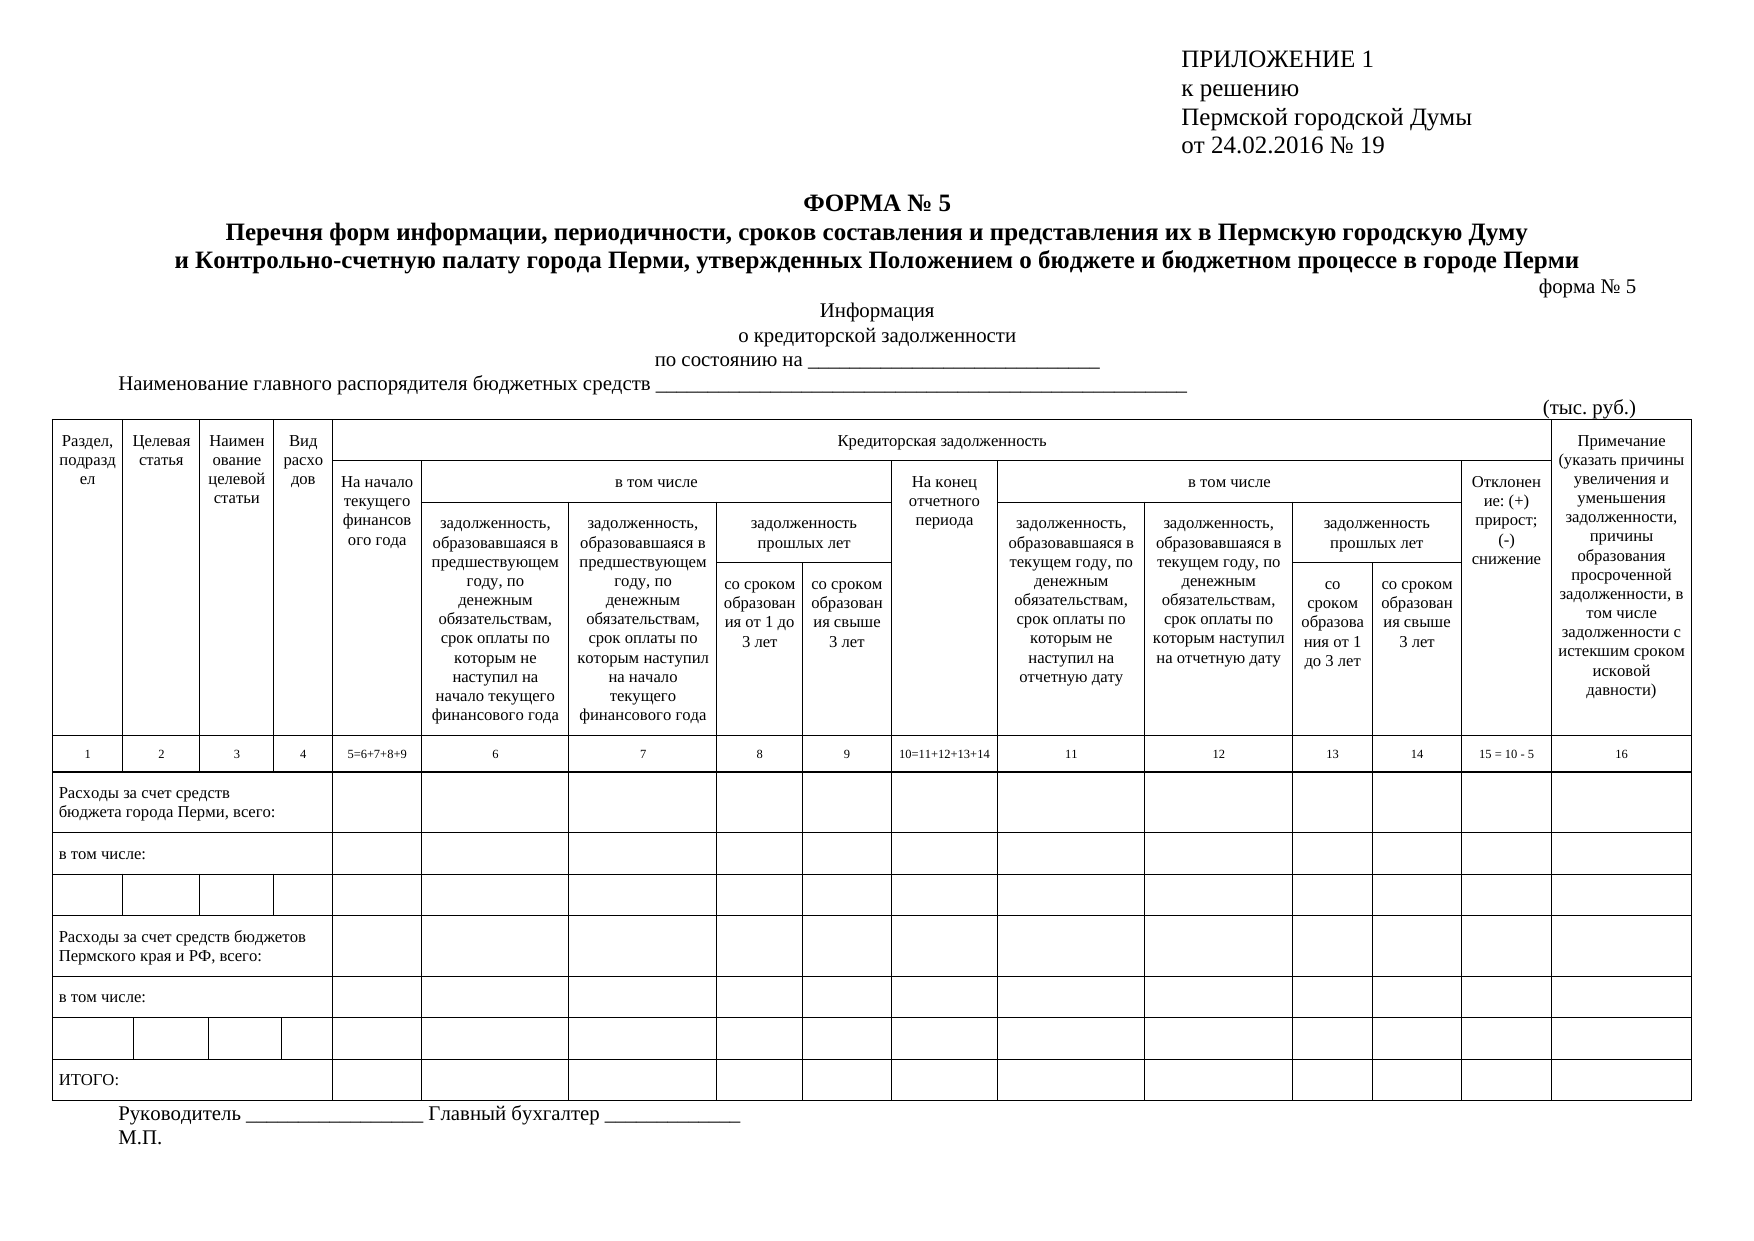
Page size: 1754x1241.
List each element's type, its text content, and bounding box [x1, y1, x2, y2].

table_cell 6 [422, 736, 568, 771]
text от 24.02.2016 № 19 [1181, 131, 1639, 159]
table_cell задолженность, образовавшаяся в текущем году, по денежным обязательствам, срок оплаты по которым наступил на отчетную дату [1145, 503, 1292, 735]
table_cell [1373, 1018, 1461, 1058]
table_cell [53, 1018, 133, 1058]
table_cell [998, 1060, 1144, 1100]
table_cell [1293, 875, 1372, 915]
table_cell [569, 875, 716, 915]
table_cell [422, 1060, 568, 1100]
table_cell [717, 773, 802, 832]
text форма № 5 [118, 274, 1636, 298]
table_cell [1373, 1060, 1461, 1100]
table_cell [803, 1060, 891, 1100]
table_cell Расходы за счет средств бюджета города Перми, всего: [53, 773, 332, 832]
table_header Наименование целевой статьи [200, 420, 273, 735]
table_cell [1462, 1018, 1551, 1058]
table_cell [569, 833, 716, 873]
table_cell [998, 977, 1144, 1017]
table_cell [998, 916, 1144, 976]
table_cell [998, 875, 1144, 915]
table_cell [892, 916, 997, 976]
table_cell 1 [53, 736, 122, 771]
table_cell задолженность, образовавшаяся в предшествующем году, по денежным обязательствам, срок оплаты по которым не наступил на начало текущего финансового года [422, 503, 568, 735]
table_cell [333, 833, 421, 873]
table_header Кредиторская задолженность [333, 420, 1551, 460]
table_cell [1293, 833, 1372, 873]
table_cell задолженность прошлых лет [717, 503, 891, 562]
table_cell 16 [1552, 736, 1691, 771]
table_cell [333, 977, 421, 1017]
table_cell задолженность прошлых лет [1293, 503, 1461, 562]
table_cell со сроком образования свыше 3 лет [803, 563, 891, 735]
table_cell 14 [1373, 736, 1461, 771]
table_cell [333, 875, 421, 915]
table_cell На начало текущего финансового года [333, 461, 421, 735]
table_cell [282, 1018, 332, 1058]
table_cell [1373, 875, 1461, 915]
table_cell [892, 977, 997, 1017]
table_cell [422, 1018, 568, 1058]
table_cell 8 [717, 736, 802, 771]
table_cell [803, 1018, 891, 1058]
table_cell [892, 773, 997, 832]
table_cell [569, 1018, 716, 1058]
table_cell [1462, 875, 1551, 915]
table_cell [1373, 977, 1461, 1017]
table_cell [1145, 1018, 1292, 1058]
table_cell [1552, 773, 1691, 832]
table_cell [569, 1060, 716, 1100]
table_cell [1293, 977, 1372, 1017]
table_cell [333, 916, 421, 976]
table_cell [1462, 773, 1551, 832]
table_cell [209, 1018, 281, 1058]
table_cell [333, 1060, 421, 1100]
table_cell задолженность, образовавшаяся в текущем году, по денежным обязательствам, срок оплаты по которым не наступил на отчетную дату [998, 503, 1144, 735]
table_cell [803, 773, 891, 832]
table_cell [1145, 1060, 1292, 1100]
table_header Раздел, подраздел [53, 420, 122, 735]
table_cell [1373, 773, 1461, 832]
text ПРИЛОЖЕНИЕ 1 [1181, 44, 1639, 73]
table_cell Отклонение: (+) прирост; (-) снижение [1462, 461, 1551, 735]
table_cell [892, 875, 997, 915]
table_cell [717, 977, 802, 1017]
table_cell [1145, 977, 1292, 1017]
table_cell [1552, 977, 1691, 1017]
table_cell в том числе [422, 461, 891, 502]
text по состоянию на ____________________________ [118, 347, 1636, 371]
table_cell [892, 1018, 997, 1058]
table_cell [1145, 916, 1292, 976]
table_cell ИТОГО: [53, 1060, 332, 1100]
table_cell [123, 875, 199, 915]
table_cell [998, 833, 1144, 873]
table_cell со сроком образования от 1 до 3 лет [717, 563, 802, 735]
table_cell [1462, 1060, 1551, 1100]
table_cell [717, 1060, 802, 1100]
table_cell в том числе: [53, 833, 332, 873]
text о кредиторской задолженности [118, 322, 1636, 347]
table_cell [892, 833, 997, 873]
text ФОРМА № 5 [118, 188, 1636, 217]
table_cell [1145, 875, 1292, 915]
table_cell [422, 977, 568, 1017]
table_cell На конец отчетного периода [892, 461, 997, 735]
table_cell [803, 875, 891, 915]
table_cell 11 [998, 736, 1144, 771]
table_cell [1293, 916, 1372, 976]
table_cell [1145, 773, 1292, 832]
table_cell [998, 1018, 1144, 1058]
table_cell [422, 916, 568, 976]
table_cell [1145, 833, 1292, 873]
table_cell [717, 875, 802, 915]
table_cell [803, 916, 891, 976]
text и Контрольно-счетную палату города Перми, утвержденных Положением о бюджете и бюджетном процессе в городе Перми [118, 246, 1636, 274]
text к решению [1181, 73, 1639, 102]
table_cell [717, 833, 802, 873]
table_cell 3 [200, 736, 273, 771]
table_cell [1293, 773, 1372, 832]
table_cell [333, 1018, 421, 1058]
table_cell [717, 1018, 802, 1058]
table_cell [422, 773, 568, 832]
table_cell 13 [1293, 736, 1372, 771]
table_cell 4 [274, 736, 332, 771]
table_header Вид расходов [274, 420, 332, 735]
table_cell [274, 875, 332, 915]
table_cell 10=11+12+13+14 [892, 736, 997, 771]
table_cell [1552, 1018, 1691, 1058]
text (тыс. руб.) [118, 395, 1636, 419]
table_cell [569, 977, 716, 1017]
table_cell задолженность, образовавшаяся в предшествующем году, по денежным обязательствам, срок оплаты по которым наступил на начало текущего финансового года [569, 503, 716, 735]
table_cell со сроком образования свыше 3 лет [1373, 563, 1461, 735]
table_cell [803, 833, 891, 873]
table_header Примечание (указать причины увеличения и уменьшения задолженности, причины образования просроченной задолженности, в том числе задолженности с истекшим сроком исковой давности) [1552, 420, 1691, 735]
table_cell 9 [803, 736, 891, 771]
text Руководитель _________________ Главный бухгалтер _____________ [118, 1101, 1636, 1125]
table_cell [200, 875, 273, 915]
table_cell [134, 1018, 208, 1058]
table_cell [1462, 916, 1551, 976]
table_cell [569, 916, 716, 976]
table_cell в том числе: [53, 977, 332, 1017]
table_cell 5=6+7+8+9 [333, 736, 421, 771]
text Наименование главного распорядителя бюджетных средств ___________________________________________________ [118, 371, 1636, 395]
table_cell со сроком образования от 1 до 3 лет [1293, 563, 1372, 735]
table_cell [803, 977, 891, 1017]
table_cell [422, 833, 568, 873]
table_cell [1462, 977, 1551, 1017]
table_header Целевая статья [123, 420, 199, 735]
table_cell [1373, 916, 1461, 976]
table_cell [998, 773, 1144, 832]
text Информация [118, 298, 1636, 322]
table_cell [892, 1060, 997, 1100]
table_cell 2 [123, 736, 199, 771]
table_cell [1552, 833, 1691, 873]
table_cell [53, 875, 122, 915]
text М.П. [118, 1125, 1636, 1149]
table_cell в том числе [998, 461, 1461, 502]
text Пермской городской Думы [1181, 102, 1639, 131]
table_cell [569, 773, 716, 832]
table_cell 15 = 10 - 5 [1462, 736, 1551, 771]
table_cell 7 [569, 736, 716, 771]
table_cell [1552, 1060, 1691, 1100]
text Перечня форм информации, периодичности, сроков составления и представления их в Пермскую городскую Думу [118, 217, 1636, 246]
table_cell [1293, 1060, 1372, 1100]
table_cell [1373, 833, 1461, 873]
table_cell [1552, 916, 1691, 976]
table_cell [717, 916, 802, 976]
table_cell [422, 875, 568, 915]
table_cell 12 [1145, 736, 1292, 771]
table_cell [1462, 833, 1551, 873]
table_cell [333, 773, 421, 832]
table_cell Расходы за счет средств бюджетов Пермского края и РФ, всего: [53, 916, 332, 976]
table_cell [1552, 875, 1691, 915]
table_cell [1293, 1018, 1372, 1058]
